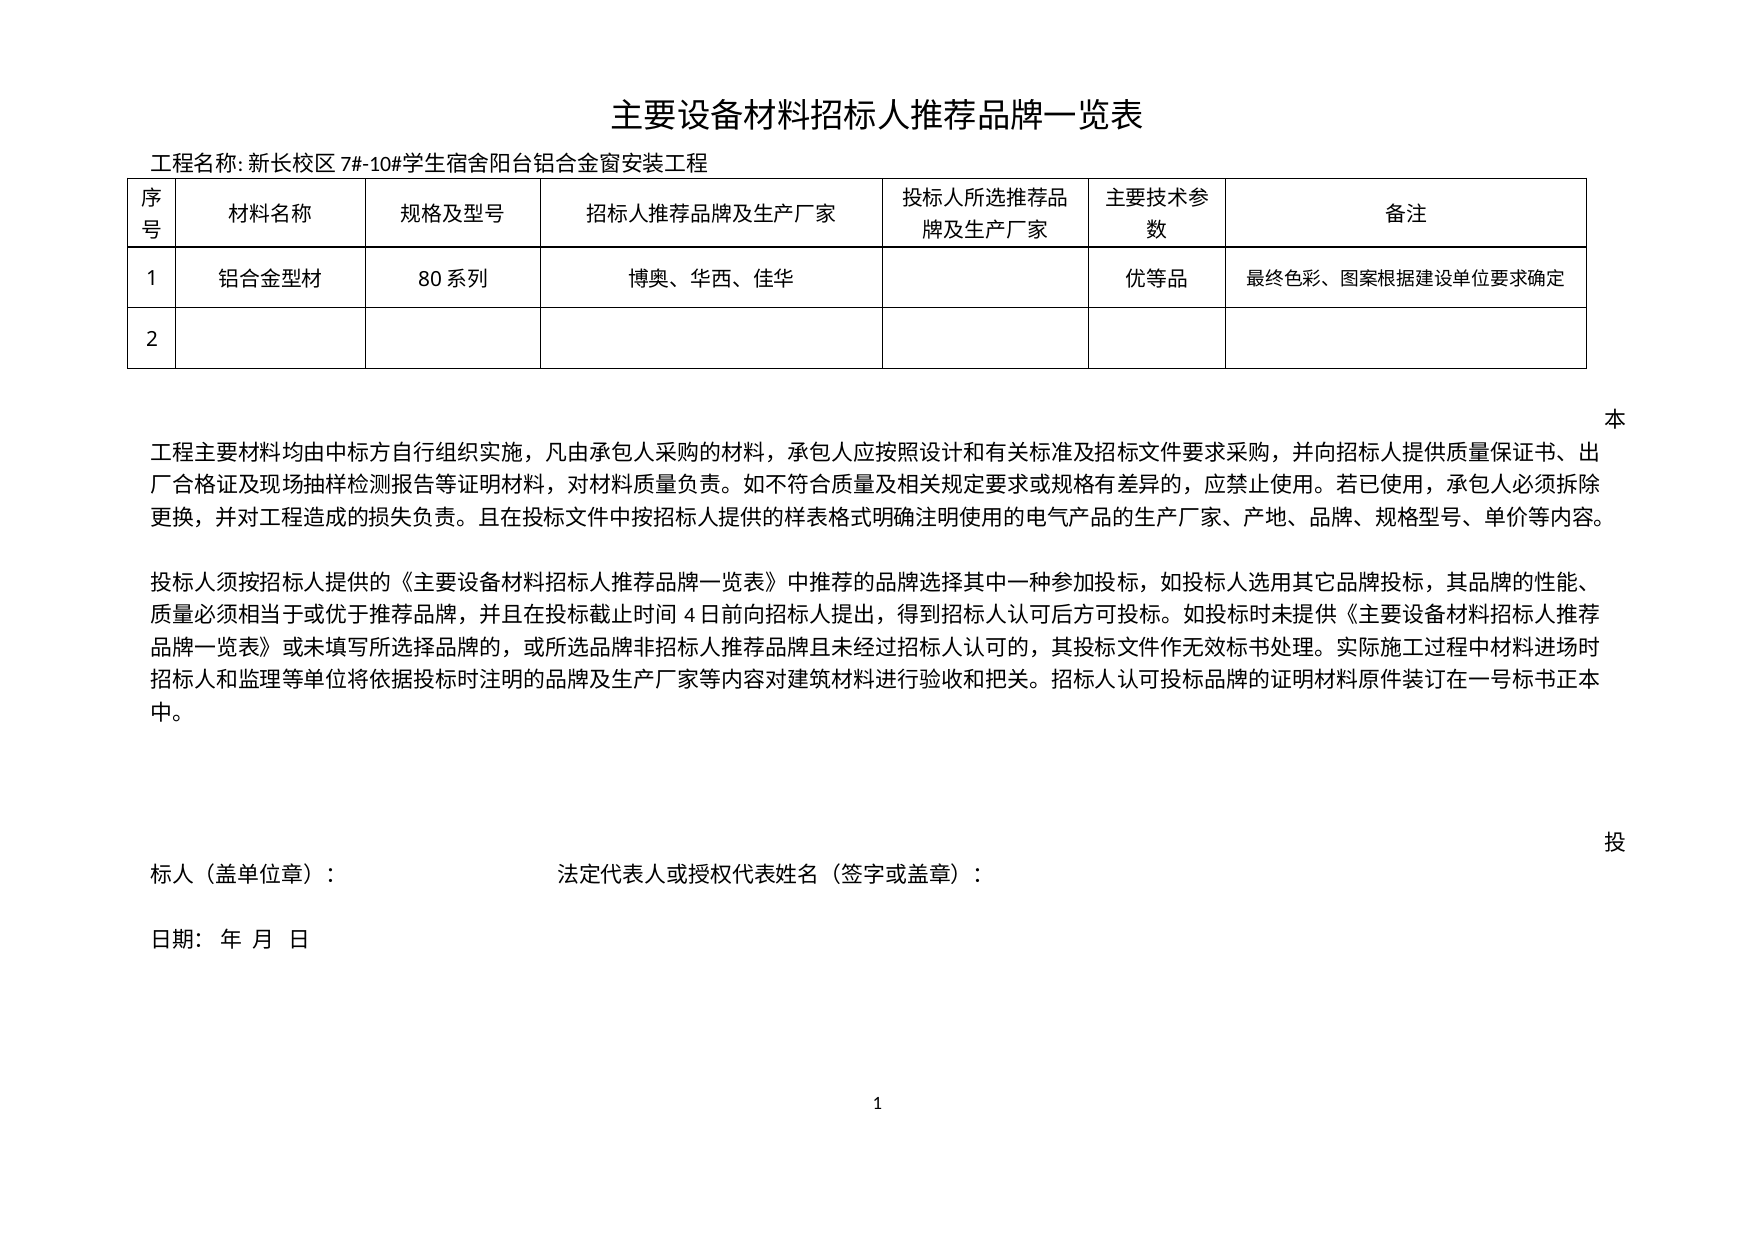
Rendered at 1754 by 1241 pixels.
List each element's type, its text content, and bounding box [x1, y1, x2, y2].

table_cell 铝合金型材 [176, 248, 365, 307]
text 投标人须按招标人提供的《主要设备材料招标人推荐品牌一览表》中推荐的品牌选择其中一种参加投标，如投标人选用其它品牌投标，其品牌的性能、质量必须相当于或优于推荐品牌，并且在投标截止时间4日前向招标人提出，得到招标人认可后方可投标。如投标时未提供《主要设备材料招标人推荐品牌一览表》或未填写所选择品牌的，或所选品牌非招标人推荐品牌且未经过招标人认可的，其投标文件作无效标书处理。实际施工过程中材料进场时，招标人和监理等单位将依据投标时注明的品牌及生产厂家等内容对建筑材料进行验收和把关。招标人认可投标品牌的证明材料原件装订在一号标书正本中。 [150, 532, 1604, 727]
table_header 材料名称 [176, 179, 365, 246]
text 日期： 年 月 日 [150, 889, 1604, 954]
table_cell 最终色彩、图案根据建设单位要求确定 [1226, 248, 1586, 307]
table_header 规格及型号 [366, 179, 540, 246]
table_header 序号 [128, 179, 175, 246]
table_cell [883, 308, 1088, 368]
text 主要设备材料招标人推荐品牌一览表 [150, 80, 1604, 145]
table_cell [883, 248, 1088, 307]
text 投标人（盖单位章）： 法定代表人或授权代表姓名（签字或盖章）： [150, 824, 1604, 889]
table_cell 优等品 [1089, 248, 1225, 307]
table_cell 80系列 [366, 248, 540, 307]
table_cell 博奥、华西、佳华 [541, 248, 882, 307]
table_cell 2 [128, 308, 175, 368]
table_header 投标人所选推荐品牌及生产厂家 [883, 179, 1088, 246]
table_cell [1089, 308, 1225, 368]
table_cell [366, 308, 540, 368]
table_header 备注 [1226, 179, 1586, 246]
table_header 招标人推荐品牌及生产厂家 [541, 179, 882, 246]
table_cell [176, 308, 365, 368]
text 本工程主要材料均由中标方自行组织实施，凡由承包人采购的材料，承包人应按照设计和有关标准及招标文件要求采购，并向招标人提供质量保证书、出厂合格证及现场抽样检测报告等证明材料，对材料质量负责。如不符合质量及相关规定要求或规格有差异的，应禁止使用。若已使用，承包人必须拆除、更换，并对工程造成的损失负责。且在投标文件中按招标人提供的样表格式明确注明使用的电气产品的生产厂家、产地、品牌、规格型号、单价等内容。 [150, 402, 1604, 532]
text 工程名称: 新长校区7#-10#学生宿舍阳台铝合金窗安装工程 [150, 145, 1604, 178]
table_cell [1226, 308, 1586, 368]
table_cell 1 [128, 248, 175, 307]
table_cell [541, 308, 882, 368]
table_header 主要技术参数 [1089, 179, 1225, 246]
